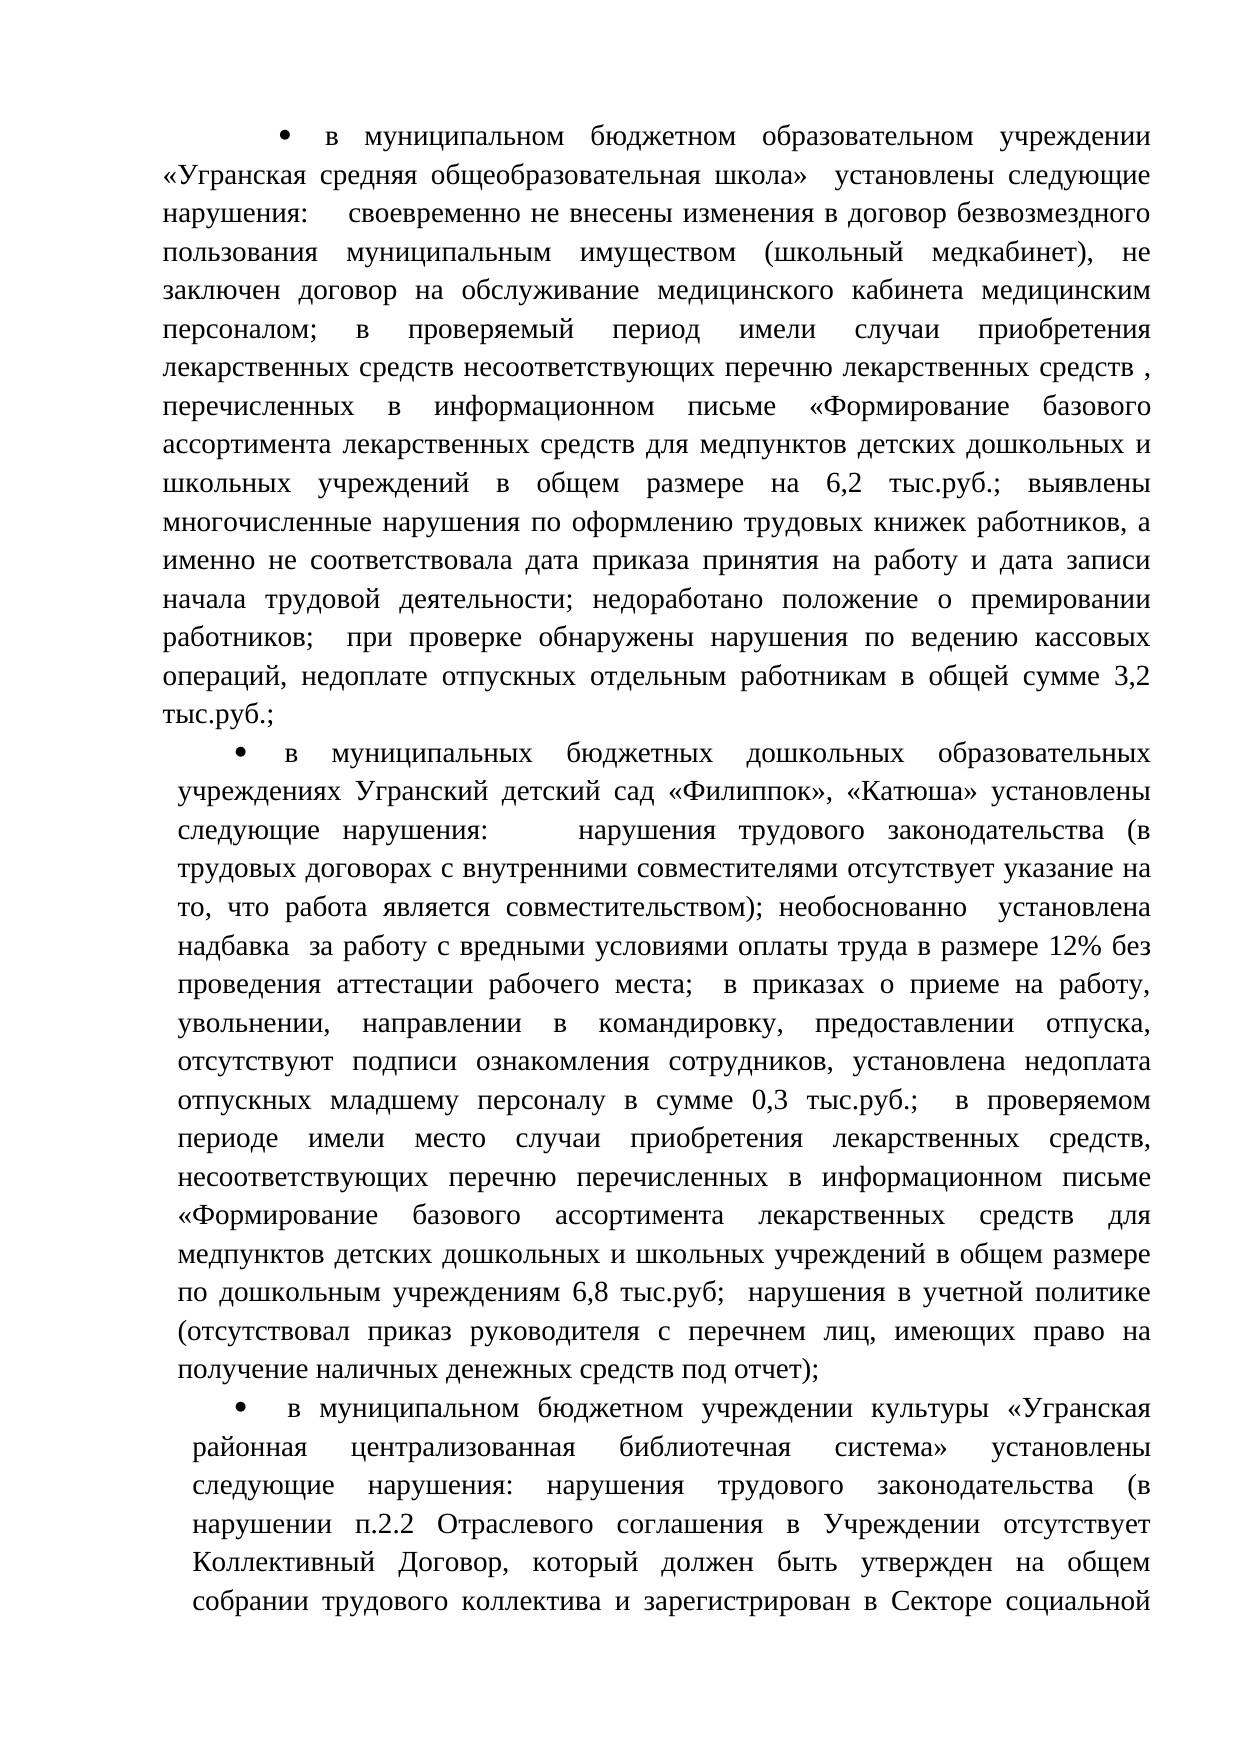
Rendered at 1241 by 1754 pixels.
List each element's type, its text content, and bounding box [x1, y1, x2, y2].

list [192, 1390, 1152, 1617]
list в муниципальных бюджетных дошкольных образовательных учреждениях Угранский детский сад «Филиппок», «Катюша» установлены следующие нарушения: нарушения трудового законодательства (в трудовых договорах с внутренними совместителями отсутствует указание на то, что работа является совместительством); необоснованно установлена надбавка за работу с вредными условиями оплаты труда в размере 12% без проведения аттестации рабочего места; в приказах о приеме на работу, увольнении, направлении в командировку, предоставлении отпуска, отсутствуют подписи ознакомления сотрудников, установлена недоплата отпускных младшему персоналу в сумме 0,3 тыс.руб.; в проверяемом периоде имели место случаи приобретения лекарственных средств, несоответствующих перечню перечисленных в информационном письме «Формирование базового ассортимента лекарственных средств для медпунктов детских дошкольных и школьных учреждений в общем размере по дошкольным учреждениям 6,8 тыс.руб; нарушения в учетной политике (отсутствовал приказ руководителя с перечнем лиц, имеющих право на получение наличных денежных средств под отчет); [177, 735, 1152, 1385]
list в муниципальном бюджетном образовательном учреждении «Угранская средняя общеобразовательная школа» установлены следующие нарушения: своевременно не внесены изменения в договор безвозмездного пользования муниципальным имуществом (школьный медкабинет), не заключен договор на обслуживание медицинского кабинета медицинским персоналом; в проверяемый период имели случаи приобретения лекарственных средств несоответствующих перечню лекарственных средств , перечисленных в информационном письме «Формирование базового ассортимента лекарственных средств для медпунктов детских дошкольных и школьных учреждений в общем размере на 6,2 тыс.руб.; выявлены многочисленные нарушения по оформлению трудовых книжек работников, а именно не соответствовала дата приказа принятия на работу и дата записи начала трудовой деятельности; недоработано положение о премировании работников; при проверке обнаружены нарушения по ведению кассовых операций, недоплате отпускных отдельным работникам в общей сумме 3,2 тыс.руб.; [162, 118, 1152, 730]
